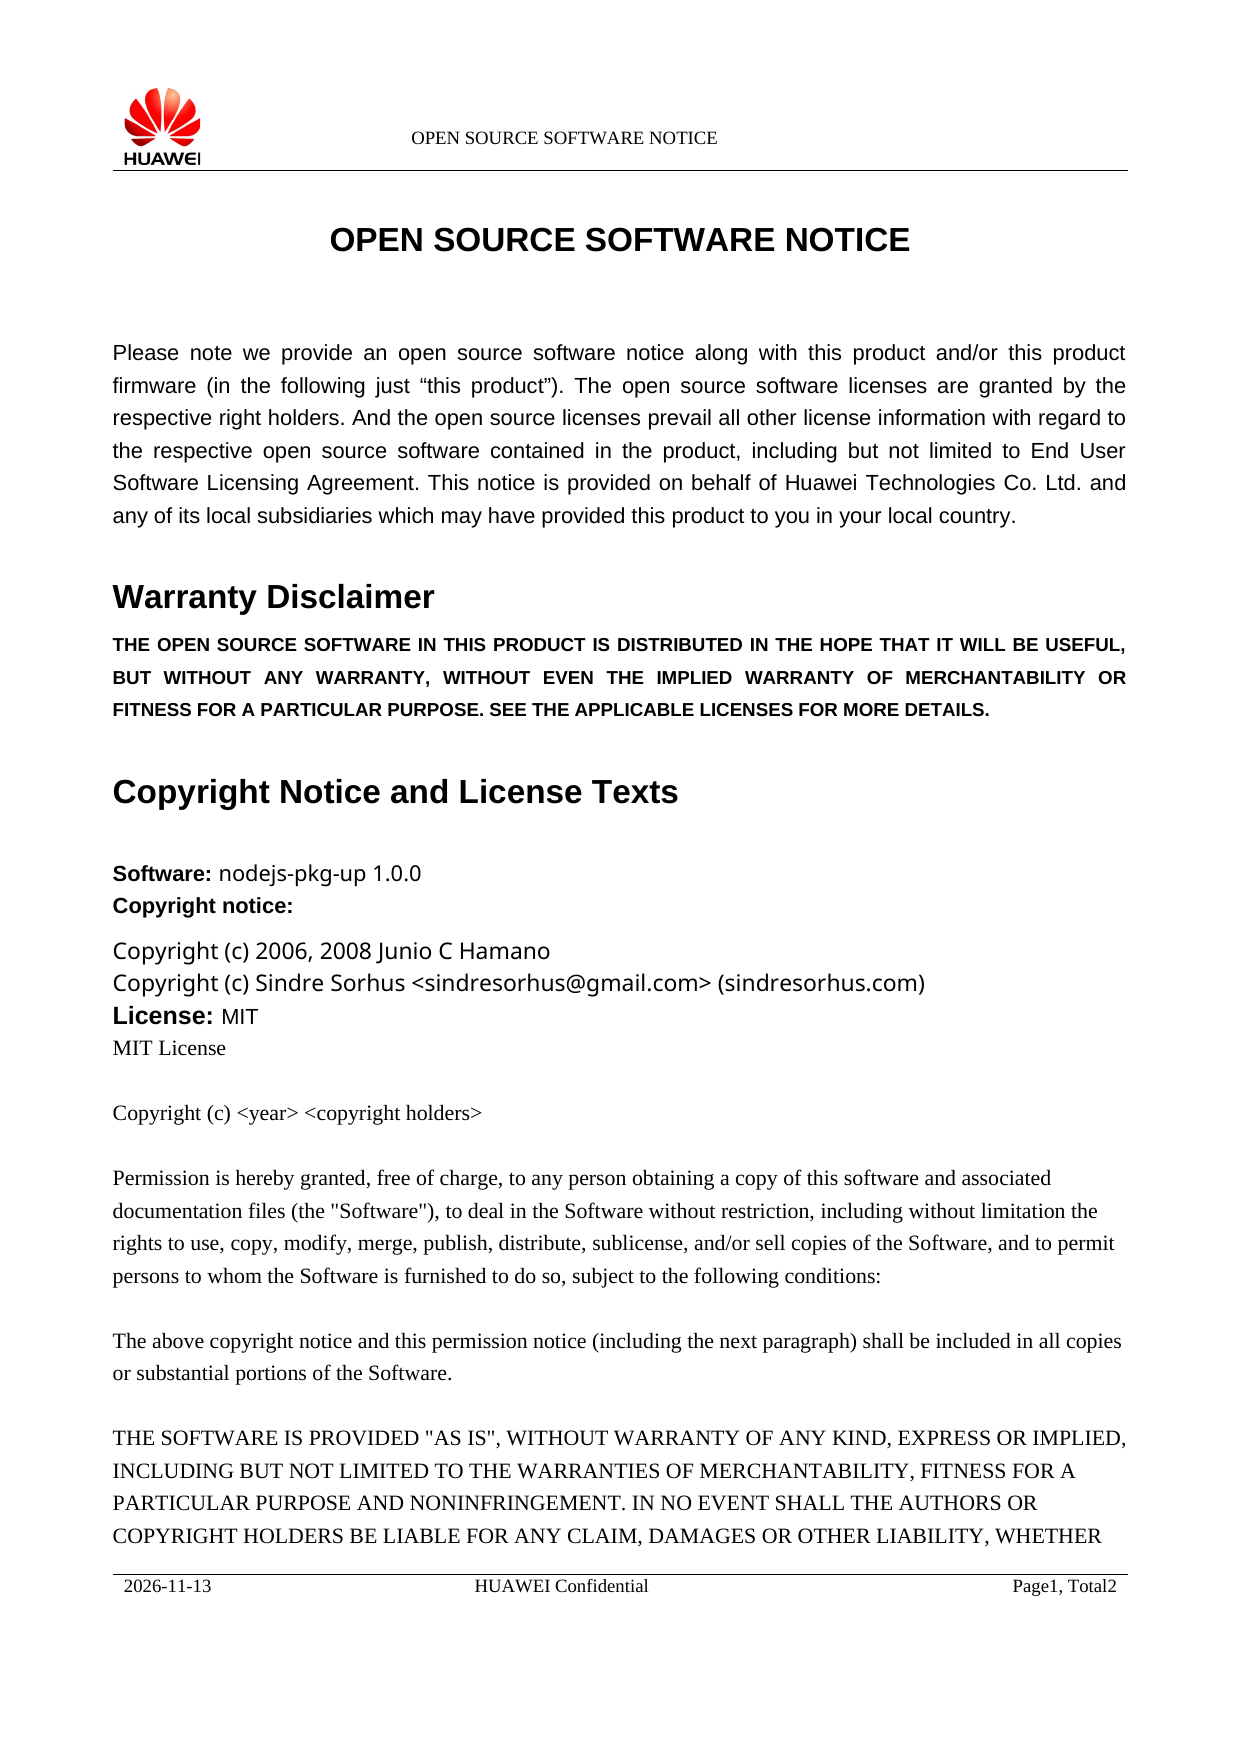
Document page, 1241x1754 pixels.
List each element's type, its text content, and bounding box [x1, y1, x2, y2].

text The open source software in this product is distributed in the hope that it will be useful, but WITHOUT ANY WARRANTY, without even the implied warranty of MERCHANTABILITY or FITNESS FOR A PARTICULAR PURPOSE. See the applicable licenses for more details. [112, 629, 1128, 726]
title Software: nodejs-pkg-up 1.0.0 [112, 856, 1128, 889]
text License: MIT [112, 999, 1128, 1031]
text Warranty Disclaimer [112, 564, 1128, 629]
text OPEN SOURCE SOFTWARE NOTICE [112, 206, 1128, 271]
text Copyright (c) Sindre Sorhus <sindresorhus@gmail.com> (sindresorhus.com) [112, 966, 1128, 999]
text Copyright notice: [112, 889, 1128, 921]
text Please note we provide an open source software notice along with this product and/or this product firmware (in the following just “this product”). The open source software licenses are granted by the respective right holders. And the open source licenses prevail all other license information with regard to the respective open source software contained in the product, including but not limited to End User Software Licensing Agreement. This notice is provided on behalf of Huawei Technologies Co. Ltd. and any of its local subsidiaries which may have provided this product to you in your local country. [112, 336, 1128, 531]
text Copyright Notice and License Texts [112, 759, 1128, 824]
text Copyright (c) 2006, 2008 Junio C Hamano [112, 934, 1128, 966]
picture [124, 88, 201, 165]
